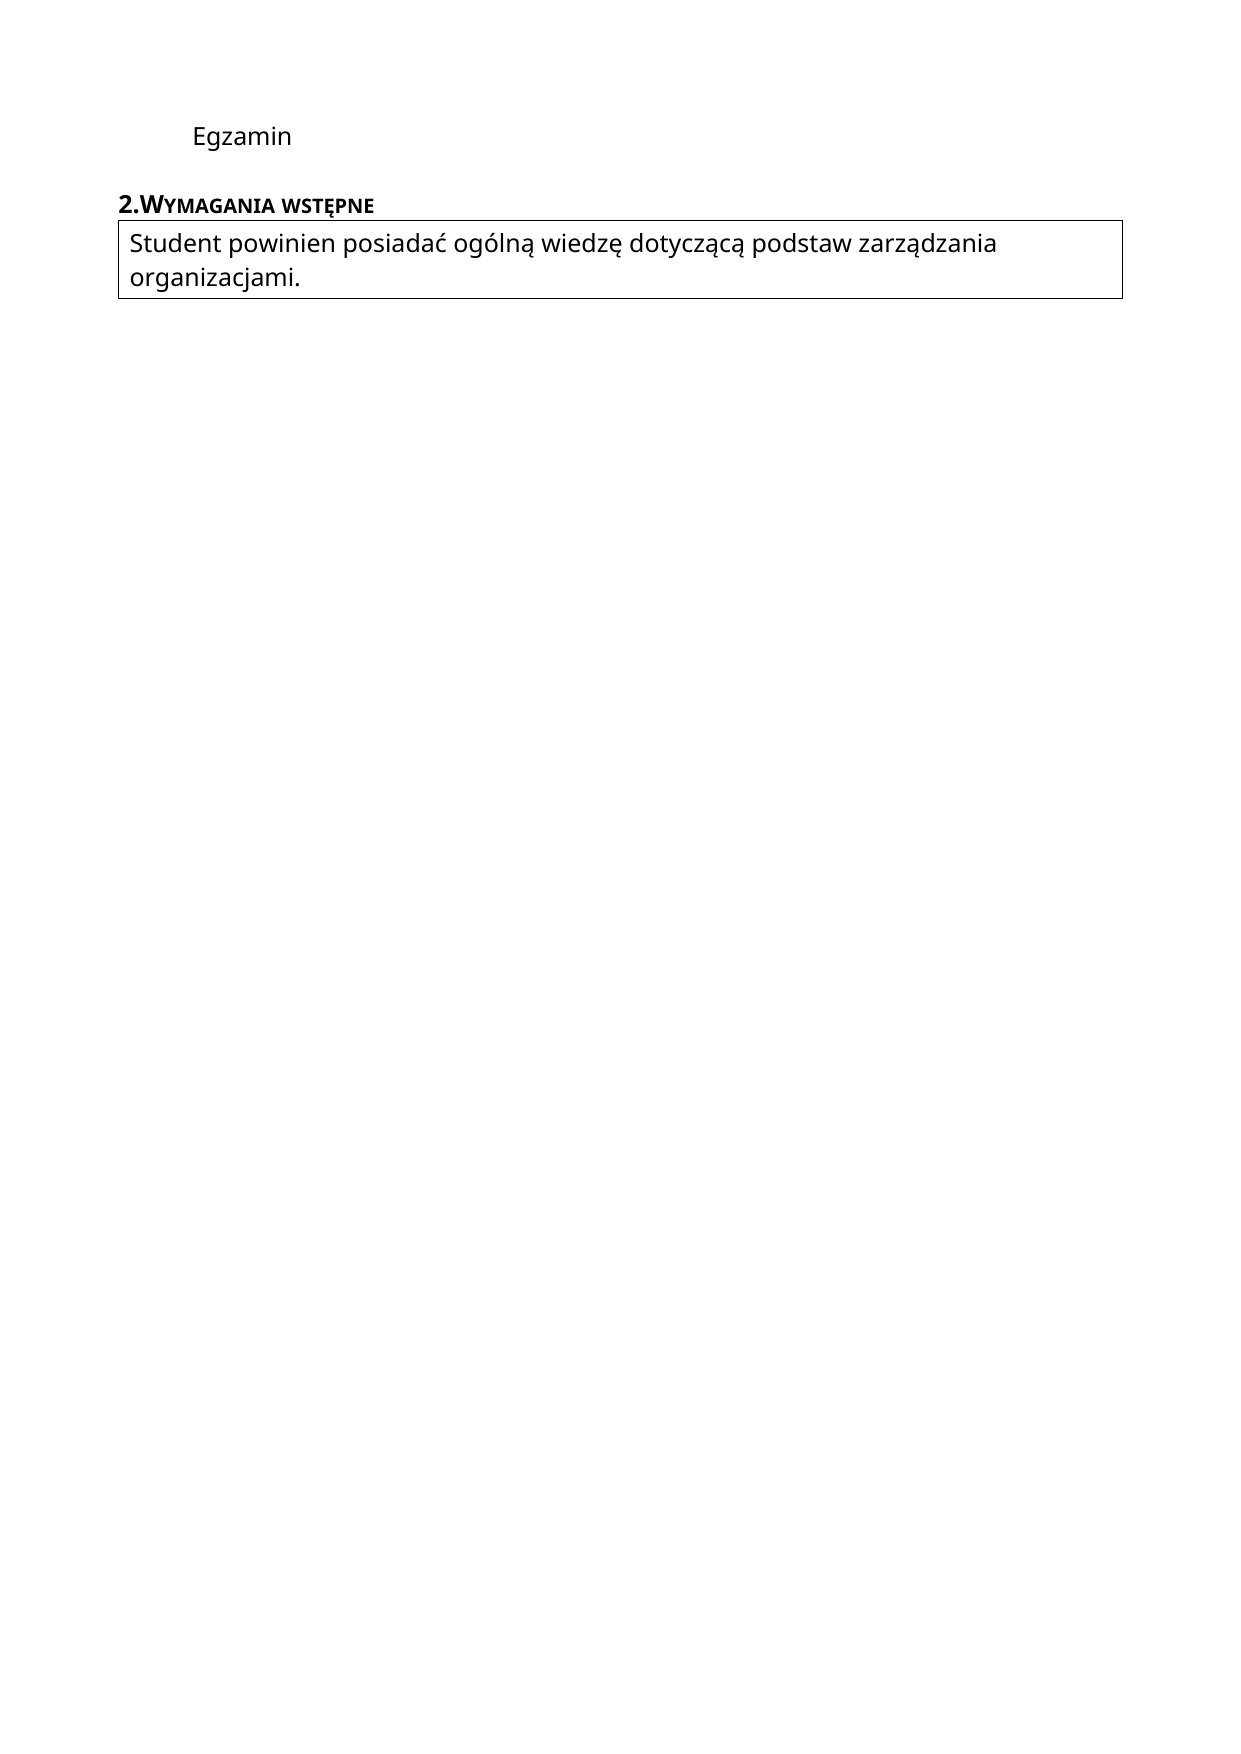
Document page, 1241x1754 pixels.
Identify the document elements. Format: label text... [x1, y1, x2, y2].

text Egzamin [192, 118, 1122, 152]
text 2.Wymagania wstępne [118, 186, 1122, 220]
table_header Student powinien posiadać ogólną wiedzę dotyczącą podstaw zarządzania organizacjami. [119, 221, 1122, 298]
